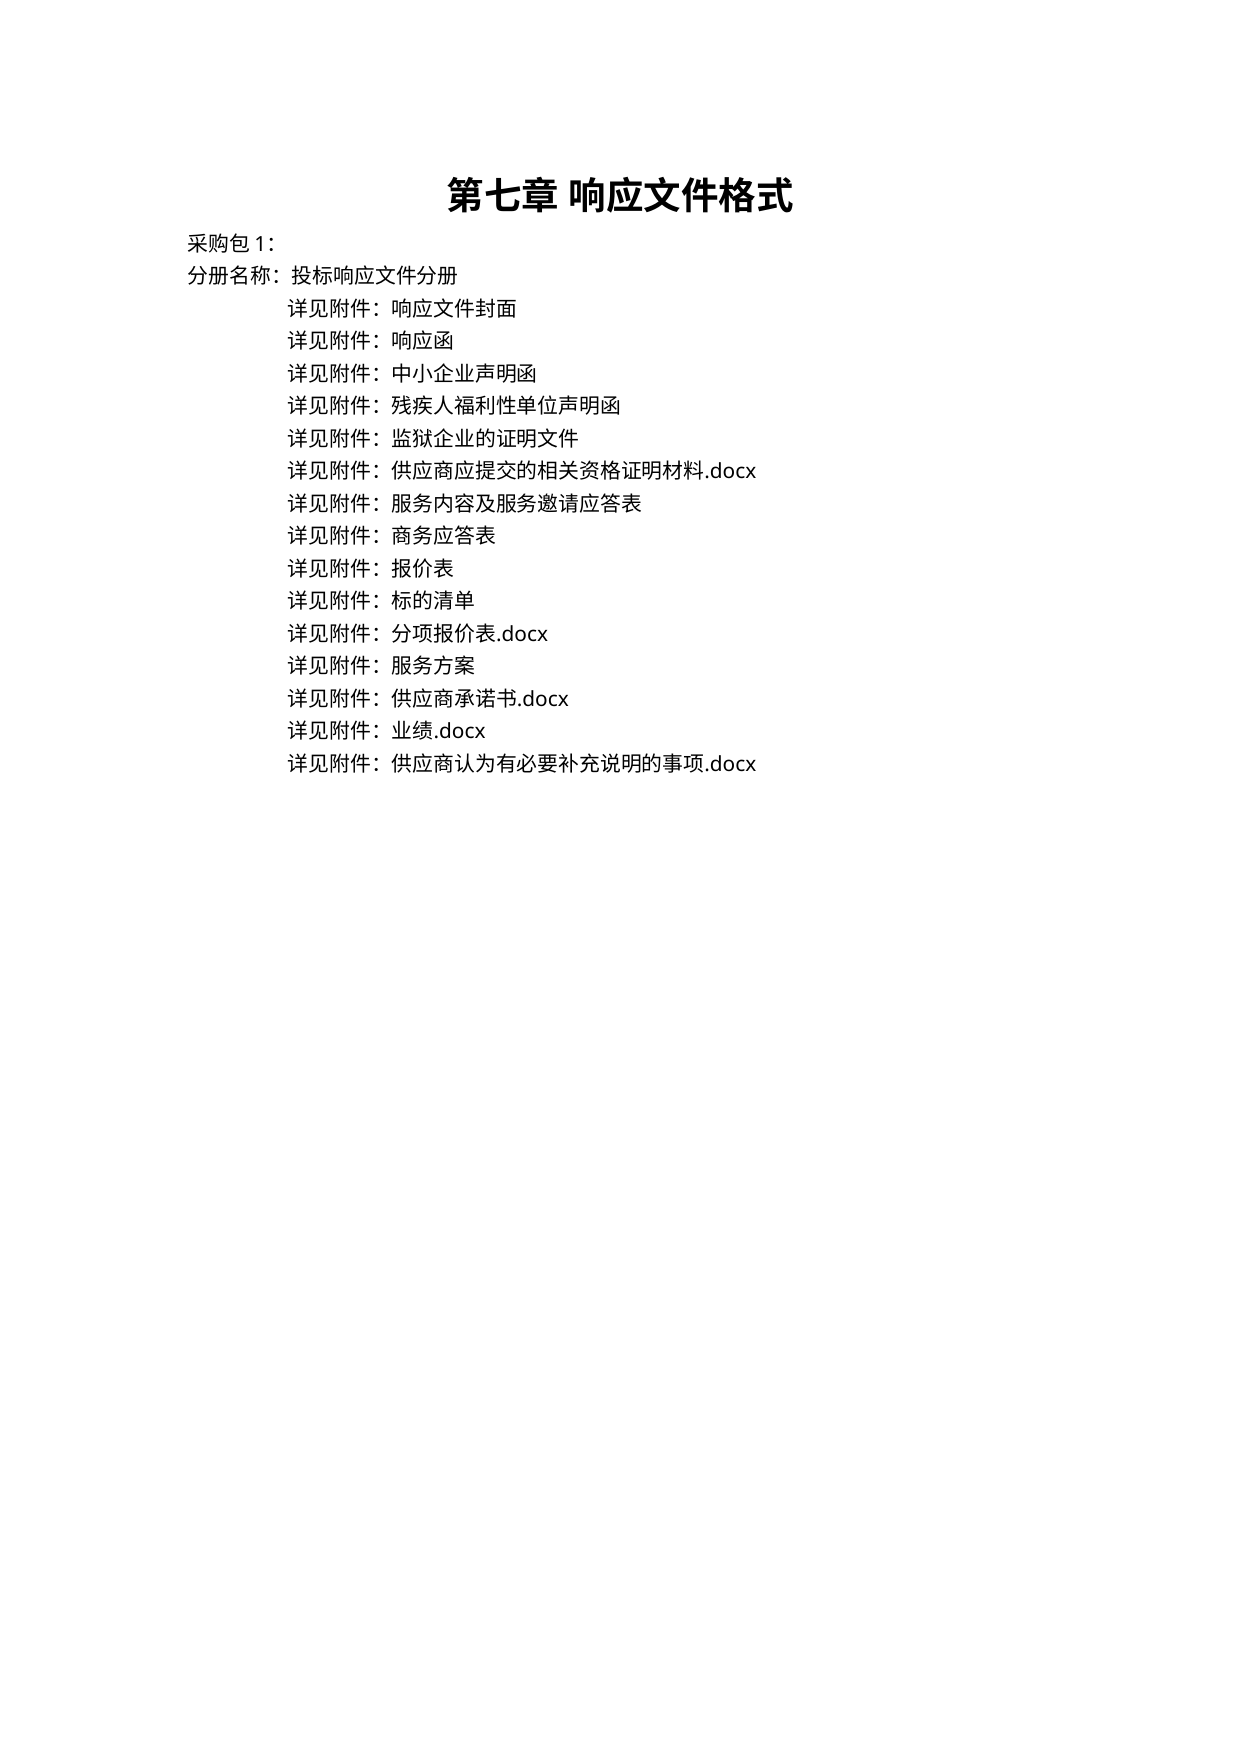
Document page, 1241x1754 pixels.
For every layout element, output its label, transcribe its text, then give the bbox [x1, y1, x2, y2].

text 详见附件：标的清单 [187, 584, 1053, 617]
text 详见附件：响应文件封面 [187, 292, 1053, 324]
text 第七章 响应文件格式 [187, 162, 1053, 227]
text 采购包1： [187, 227, 1053, 259]
text 详见附件：服务方案 [187, 649, 1053, 682]
text 详见附件：分项报价表.docx [187, 617, 1053, 649]
text 详见附件：报价表 [187, 552, 1053, 584]
text 详见附件：监狱企业的证明文件 [187, 422, 1053, 454]
text 详见附件：业绩.docx [187, 714, 1053, 747]
text 详见附件：供应商认为有必要补充说明的事项.docx [187, 747, 1053, 779]
text 详见附件：响应函 [187, 324, 1053, 357]
text 详见附件：供应商承诺书.docx [187, 682, 1053, 714]
text 详见附件：供应商应提交的相关资格证明材料.docx [187, 454, 1053, 487]
text 详见附件：服务内容及服务邀请应答表 [187, 487, 1053, 519]
text 详见附件：残疾人福利性单位声明函 [187, 389, 1053, 422]
text 分册名称：投标响应文件分册 [187, 259, 1053, 292]
text 详见附件：中小企业声明函 [187, 357, 1053, 389]
text 详见附件：商务应答表 [187, 519, 1053, 552]
